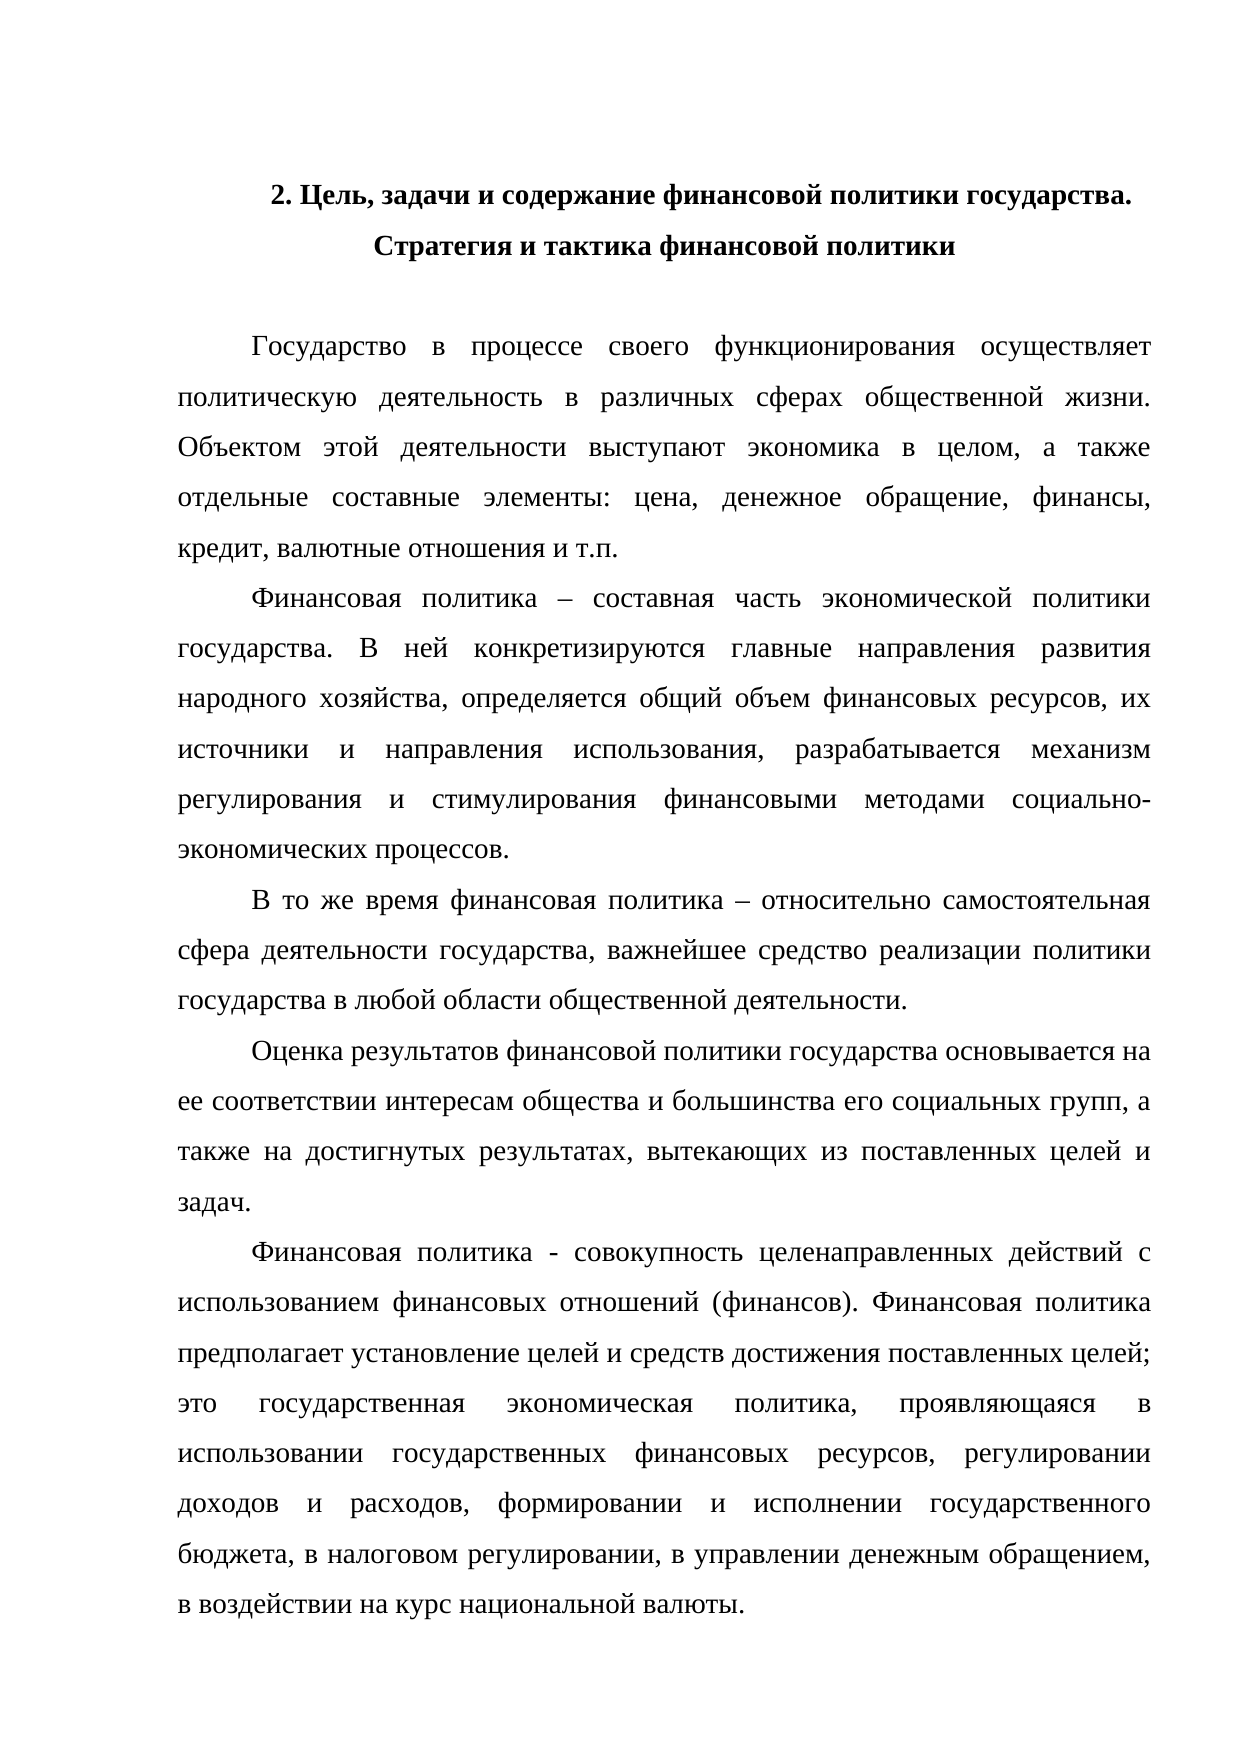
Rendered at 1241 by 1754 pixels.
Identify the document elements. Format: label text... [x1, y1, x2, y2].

text Оценка результатов финансовой политики государства основывается на ее соответствии интересам общества и большинства его социальных групп, а также на достигнутых результатах, вытекающих из поставленных целей и задач. [177, 1033, 1152, 1217]
text Государство в процессе своего функционирования осуществляет политическую деятельность в различных сферах общественной жизни. Объектом этой деятельности выступают экономика в целом, а также отдельные составные элементы: цена, денежное обращение, финансы, кредит, валютные отношения и т.п. [177, 328, 1152, 563]
text 2. Цель, задачи и содержание финансовой политики государства. Стратегия и тактика финансовой политики [177, 177, 1152, 261]
text Финансовая политика - совокупность целенаправленных действий с использованием финансовых отношений (финансов). Финансовая политика предполагает установление целей и средств достижения поставленных целей; это государственная экономическая политика, проявляющаяся в использовании государственных финансовых ресурсов, регулировании доходов и расходов, формировании и исполнении государственного бюджета, в налоговом регулировании, в управлении денежным обращением, в воздействии на курс национальной валюты. [177, 1234, 1152, 1620]
text Финансовая политика – составная часть экономической политики государства. В ней конкретизируются главные направления развития народного хозяйства, определяется общий объем финансовых ресурсов, их источники и направления использования, разрабатывается механизм регулирования и стимулирования финансовыми методами социально-экономических процессов. [177, 580, 1152, 865]
text В то же время финансовая политика – относительно самостоятельная сфера деятельности государства, важнейшее средство реализации политики государства в любой области общественной деятельности. [177, 882, 1152, 1016]
